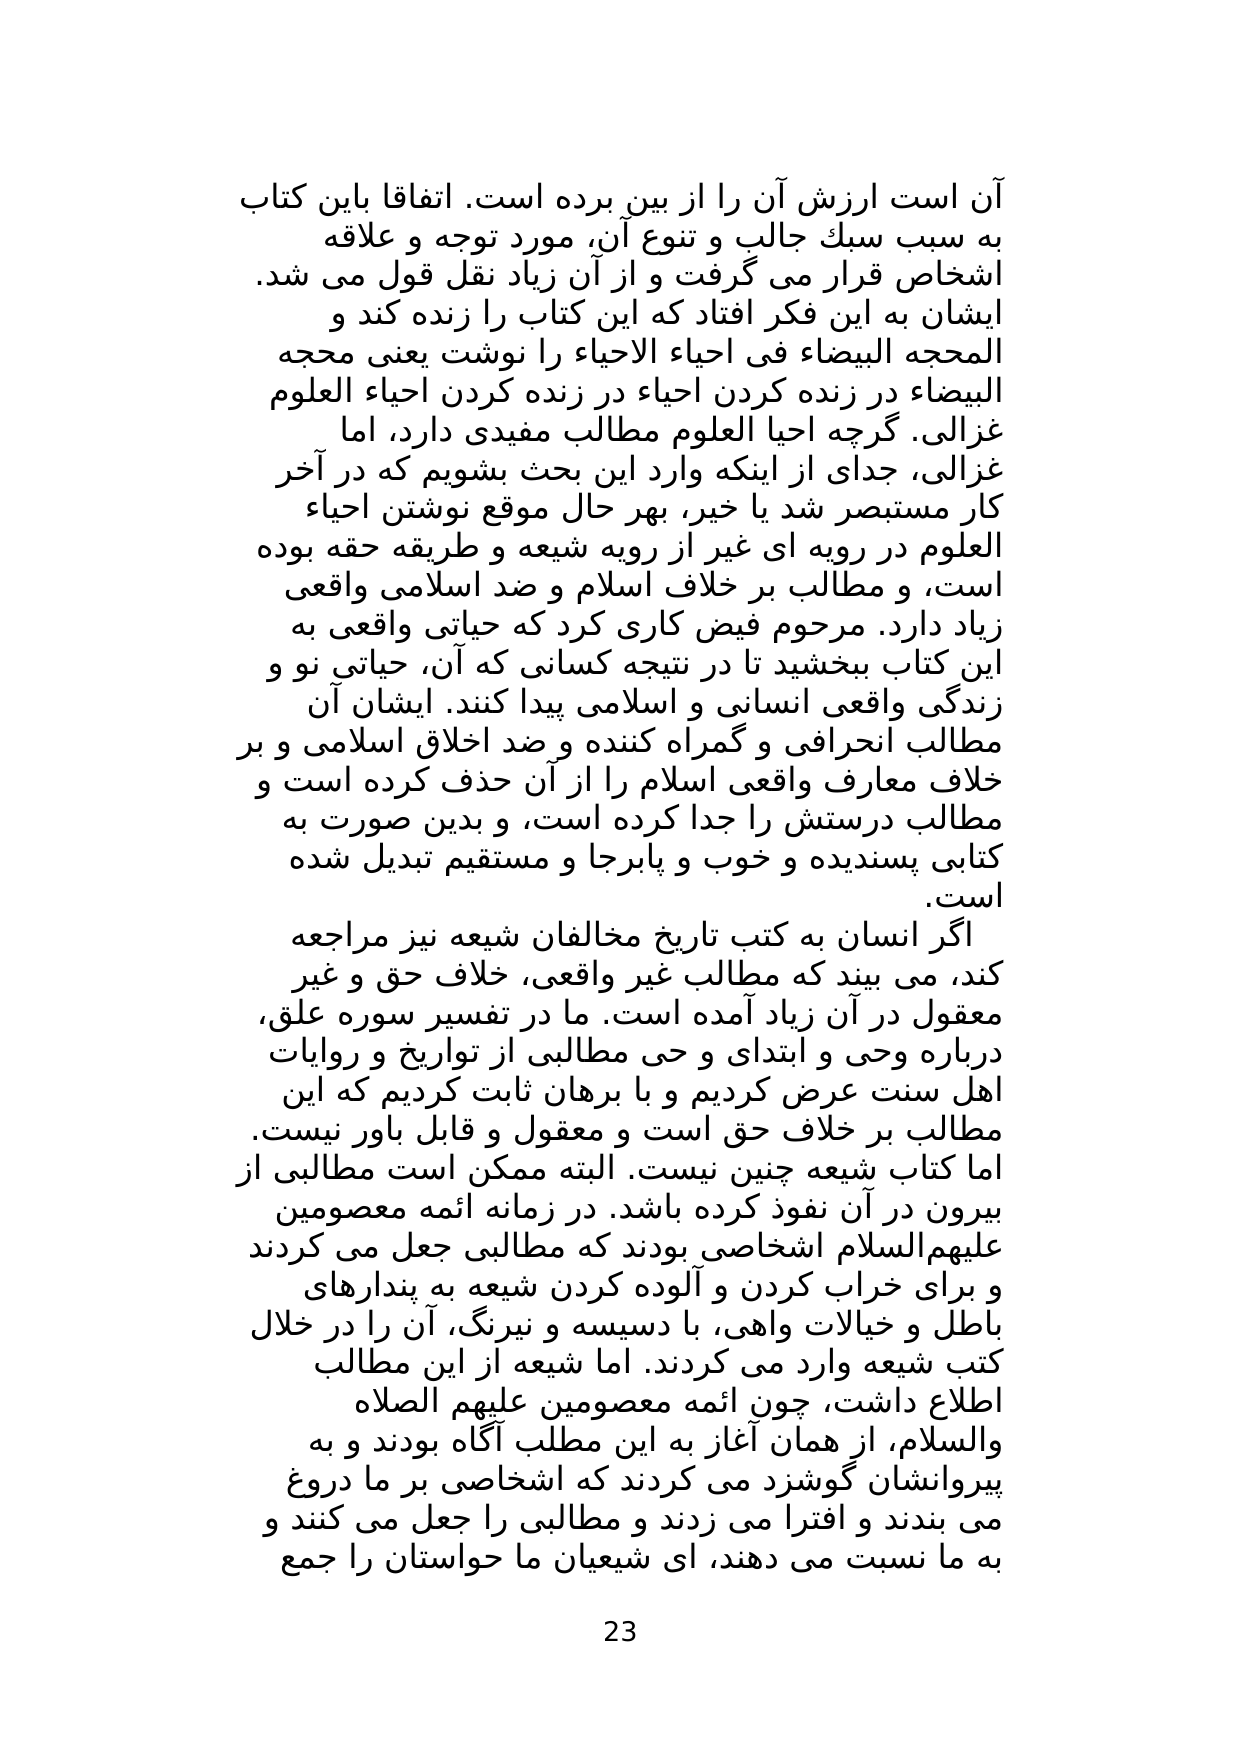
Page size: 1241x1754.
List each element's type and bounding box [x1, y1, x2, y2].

text [236, 915, 1004, 1576]
text [236, 177, 1004, 915]
